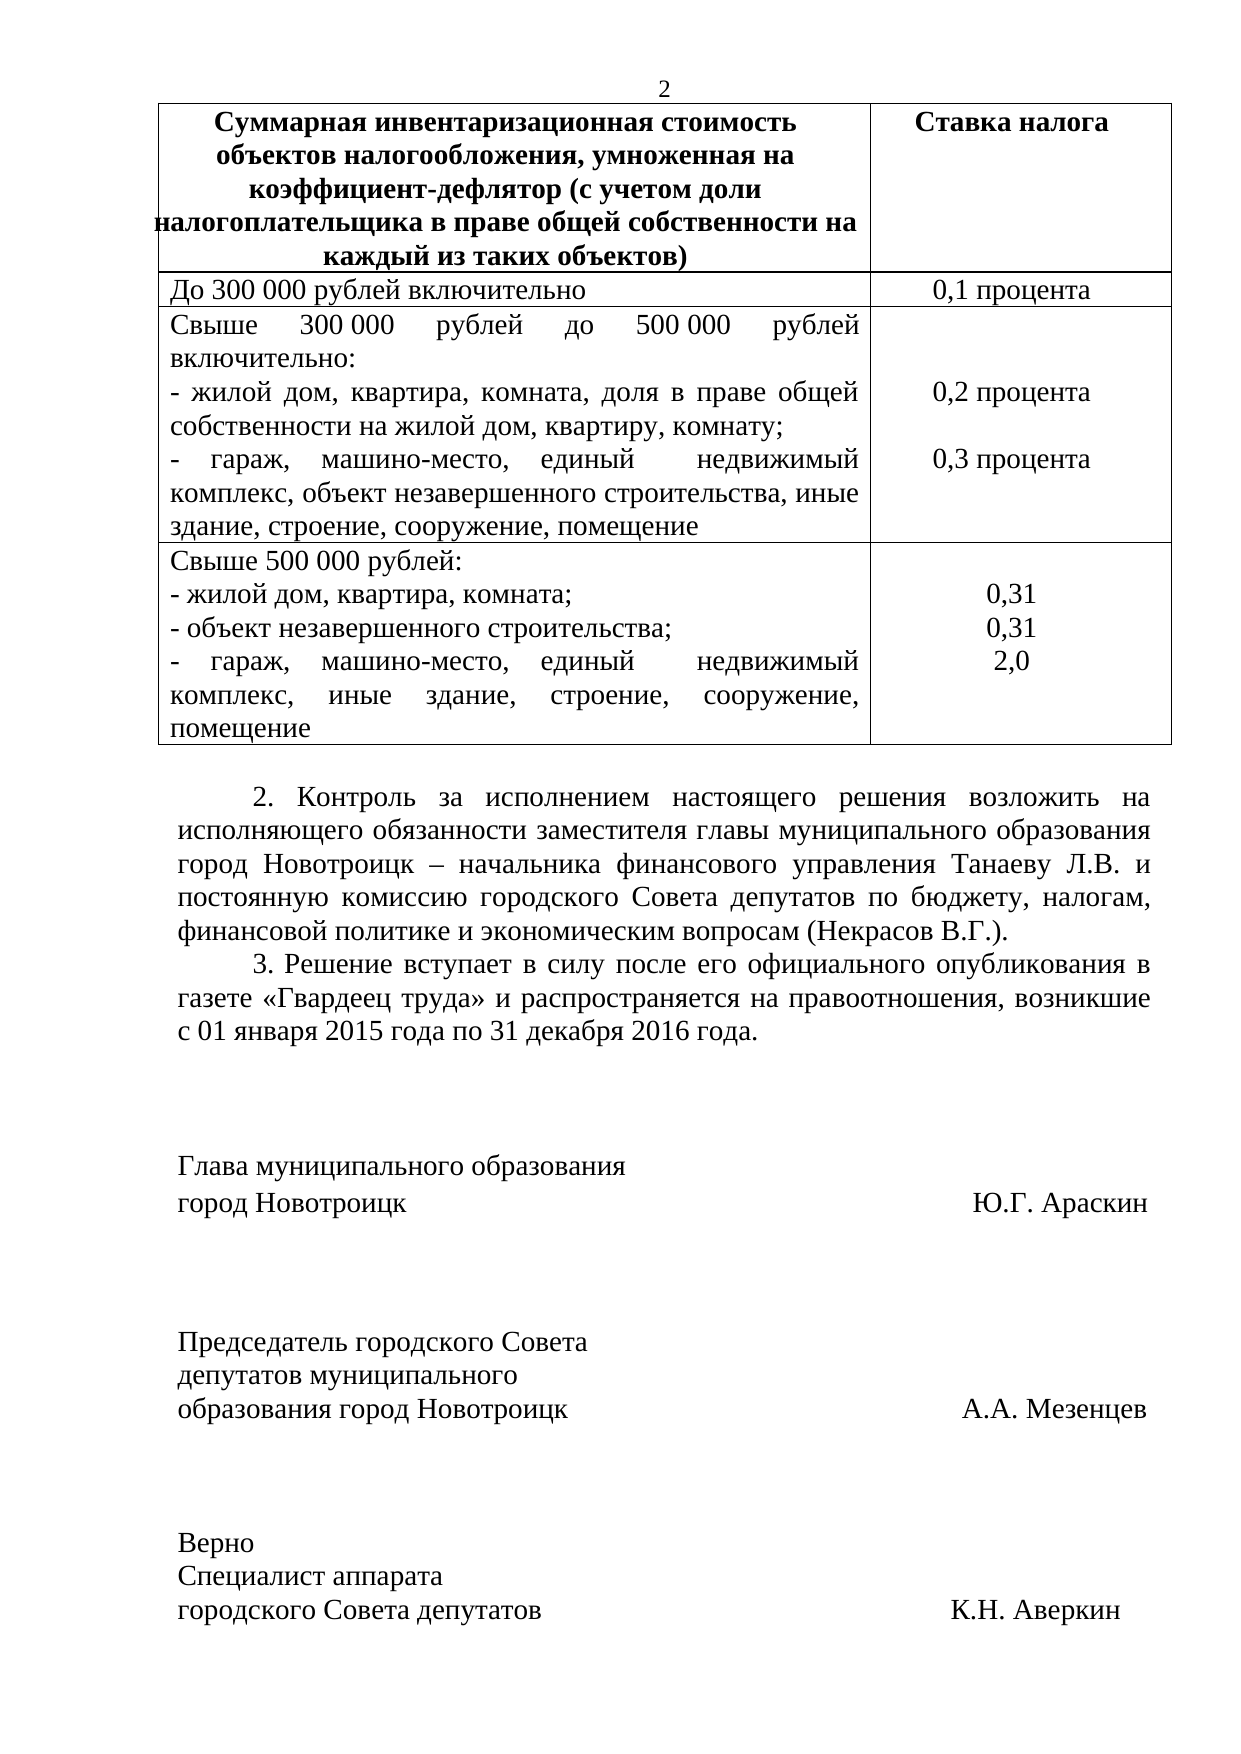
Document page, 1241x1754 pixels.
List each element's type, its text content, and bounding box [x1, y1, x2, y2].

text депутатов муниципального [177, 1357, 1152, 1391]
text Председатель городского Совета [177, 1324, 1152, 1357]
table_header Ставка налога [871, 104, 1171, 271]
text Глава муниципального образования [177, 1148, 1152, 1181]
table_cell 0,31 0,31 2,0 [871, 543, 1171, 744]
table_header Суммарная инвентаризационная стоимость объектов налогообложения, умноженная на коэффициент-дефлятор (с учетом доли налогоплательщика в праве общей собственности на каждый из таких объектов) [159, 104, 870, 271]
list город Новотроицк Ю.Г. Араскин [177, 1185, 1152, 1219]
table_cell 0,1 процента [871, 273, 1171, 306]
table_cell До 300 000 рублей включительно [159, 273, 870, 306]
table_cell Свыше 500 000 рублей: - жилой дом, квартира, комната; - объект незавершенного строительства; - гараж, машино-место, единый недвижимый комплекс, иные здание, строение, сооружение, помещение [159, 543, 870, 744]
table_cell Свыше 300 000 рублей до 500 000 рублей включительно: - жилой дом, квартира, комната, доля в праве общей собственности на жилой дом, квартиру, комнату; - гараж, машино-место, единый недвижимый комплекс, объект незавершенного строительства, иные здание, строение, сооружение, помещение [159, 307, 870, 542]
text Верно [177, 1525, 1152, 1558]
text городского Совета депутатов К.Н. Аверкин [177, 1592, 1152, 1626]
text 2. Контроль за исполнением настоящего решения возложить на исполняющего обязанности заместителя главы муниципального образования город Новотроицк – начальника финансового управления Танаеву Л.В. и постоянную комиссию городского Совета депутатов по бюджету, налогам, финансовой политике и экономическим вопросам (Некрасов В.Г.). [177, 779, 1152, 946]
text 3. Решение вступает в силу после его официального опубликования в газете «Гвардеец труда» и распространяется на правоотношения, возникшие с 01 января 2015 года по 31 декабря 2016 года. [177, 946, 1152, 1047]
table_cell 0,2 процента 0,3 процента [871, 307, 1171, 542]
text Специалист аппарата [177, 1558, 1152, 1592]
text образования город Новотроицк А.А. Мезенцев [177, 1391, 1152, 1424]
